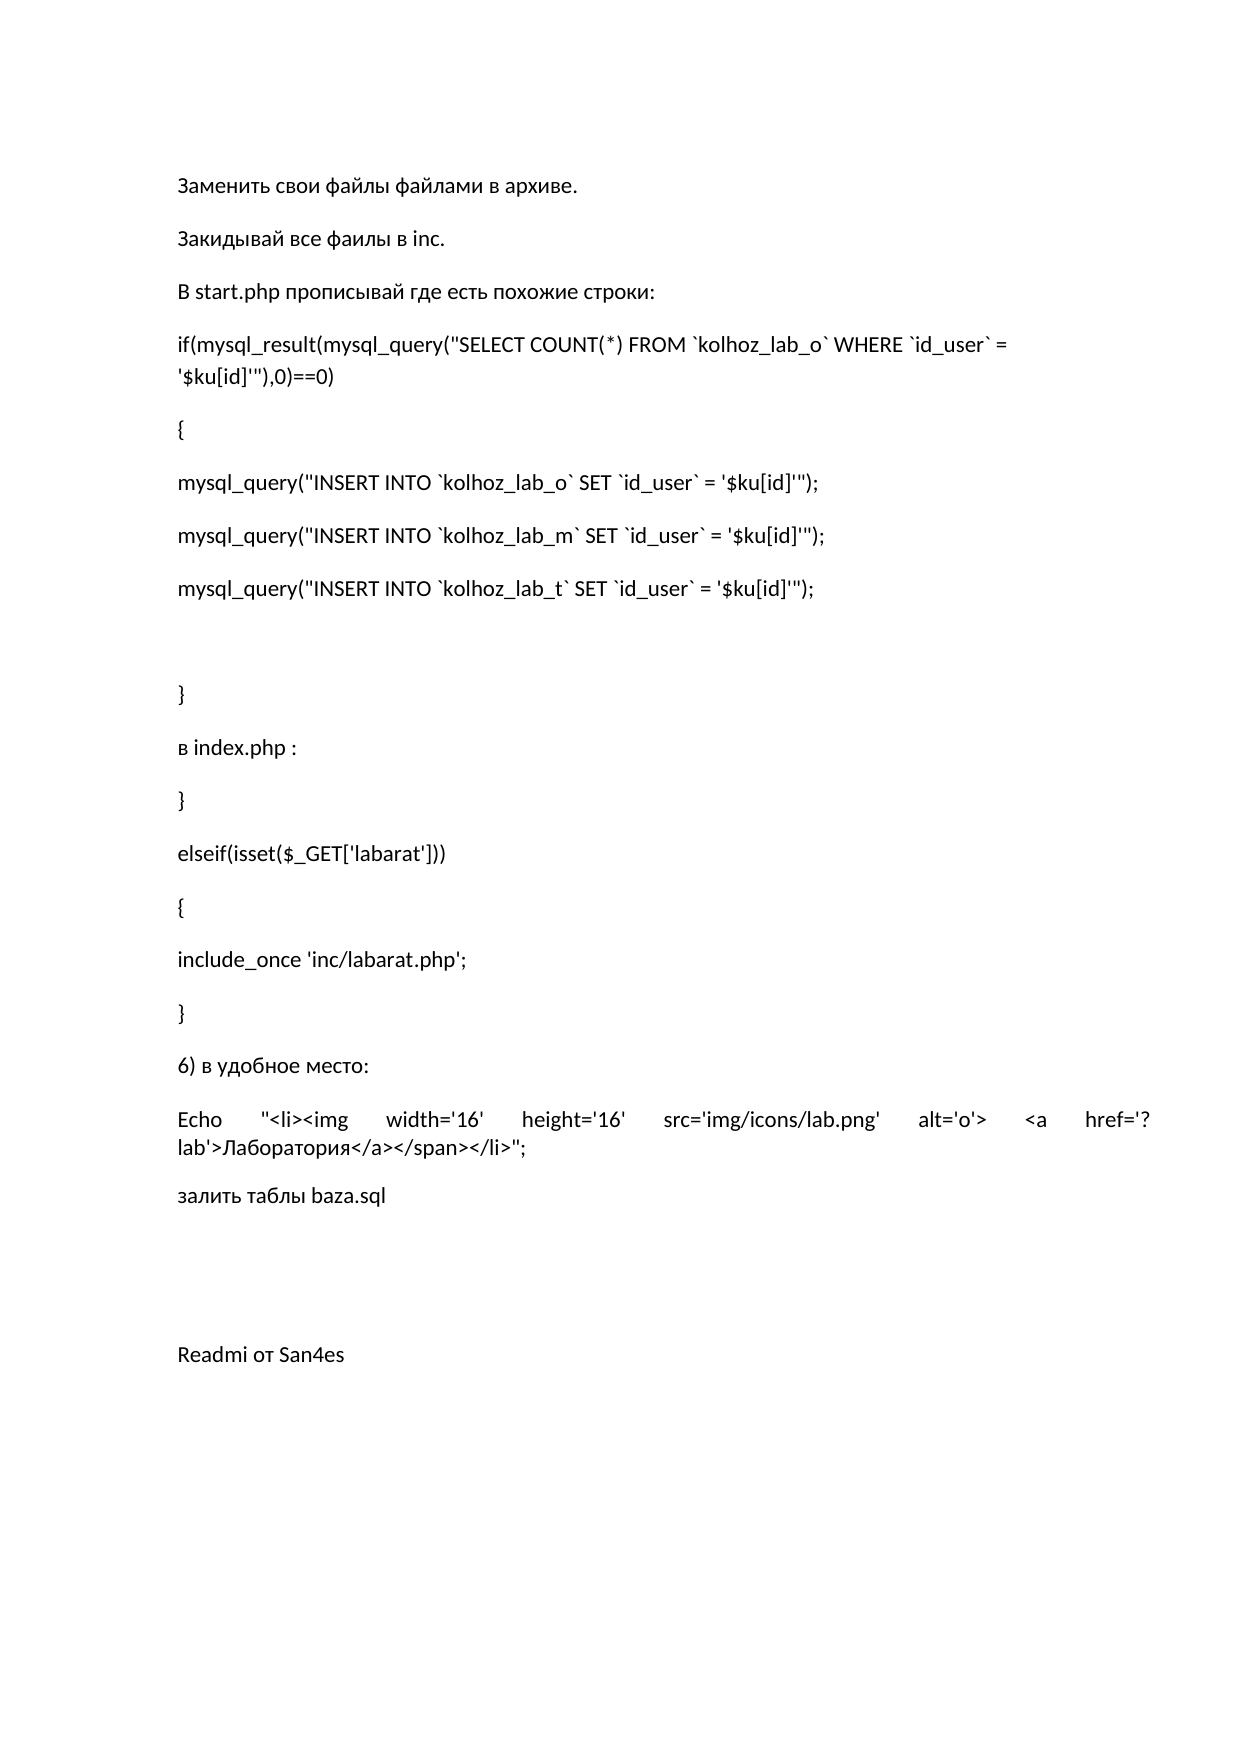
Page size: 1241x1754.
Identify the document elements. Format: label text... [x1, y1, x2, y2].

text 6) в удобное место: [177, 1052, 1152, 1080]
text В start.php прописывай где есть похожие строки: [177, 277, 1152, 305]
text Заменить свои файлы файлами в архиве. [177, 171, 1152, 199]
text } [177, 999, 1152, 1027]
text Readmi от San4es [177, 1341, 1152, 1369]
text } [177, 681, 1152, 708]
text } [177, 787, 1152, 814]
text include_once 'inc/labarat.php'; [177, 946, 1152, 974]
text { [177, 893, 1152, 921]
text в index.php : [177, 733, 1152, 762]
text залить таблы baza.sql [177, 1182, 1152, 1209]
text mysql_query("INSERT INTO `kolhoz_lab_m` SET `id_user` = '$ku[id]'"); [177, 521, 1152, 549]
text Закидывай все фаилы в inc. [177, 224, 1152, 252]
text elseif(isset($_GET['labarat'])) [177, 839, 1152, 868]
text Echo "<li><img width='16' height='16' src='img/icons/lab.png' alt='o'> <a href='?lab'>Лаборатория</a></span></li>"; [177, 1105, 1152, 1161]
text mysql_query("INSERT INTO `kolhoz_lab_t` SET `id_user` = '$ku[id]'"); [177, 574, 1152, 602]
text { [177, 415, 1152, 443]
text if(mysql_result(mysql_query("SELECT COUNT(*) FROM `kolhoz_lab_o` WHERE `id_user` = '$ku[id]'"),0)==0) [177, 330, 1152, 390]
text mysql_query("INSERT INTO `kolhoz_lab_o` SET `id_user` = '$ku[id]'"); [177, 468, 1152, 496]
